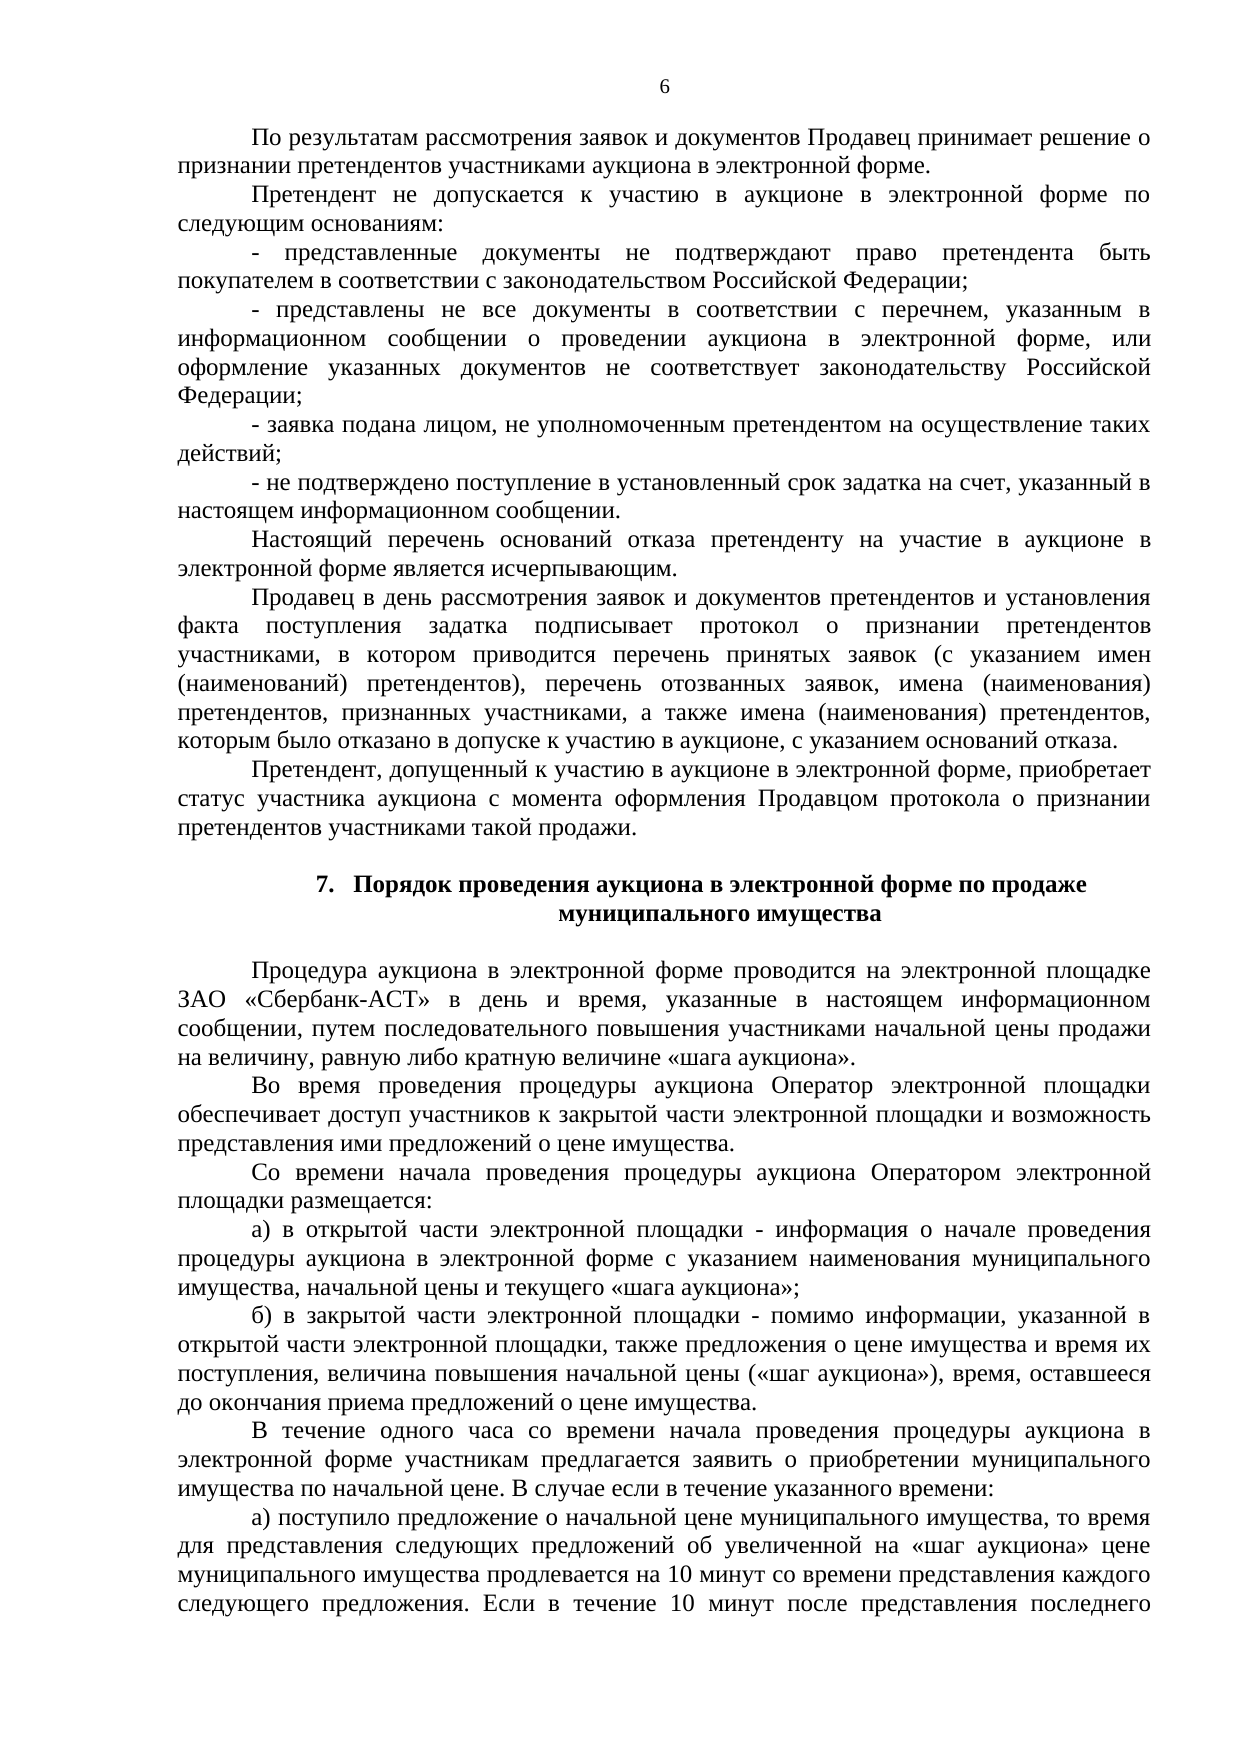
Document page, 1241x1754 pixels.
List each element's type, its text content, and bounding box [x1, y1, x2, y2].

text Процедура аукциона в электронной форме проводится на электронной площадке ЗАО «Сбербанк-АСТ» в день и время, указанные в настоящем информационном сообщении, путем последовательного повышения участниками начальной цены продажи на величину, равную либо кратную величине «шага аукциона». [177, 956, 1152, 1071]
text - представлены не все документы в соответствии с перечнем, указанным в информационном сообщении о проведении аукциона в электронной форме, или оформление указанных документов не соответствует законодательству Российской Федерации; [177, 294, 1152, 409]
text а) в открытой части электронной площадки - информация о начале проведения процедуры аукциона в электронной форме с указанием наименования муниципального имущества, начальной цены и текущего «шага аукциона»; [177, 1214, 1152, 1301]
text Претендент не допускается к участию в аукционе в электронной форме по следующим основаниям: [177, 179, 1152, 237]
text Настоящий перечень оснований отказа претенденту на участие в аукционе в электронной форме является исчерпывающим. [177, 524, 1152, 582]
text б) в закрытой части электронной площадки - помимо информации, указанной в открытой части электронной площадки, также предложения о цене имущества и время их поступления, величина повышения начальной цены («шаг аукциона»), время, оставшееся до окончания приема предложений о цене имущества. [177, 1301, 1152, 1416]
text - заявка подана лицом, не уполномоченным претендентом на осуществление таких действий; [177, 409, 1152, 467]
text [177, 1502, 1152, 1617]
text По результатам рассмотрения заявок и документов Продавец принимает решение о признании претендентов участниками аукциона в электронной форме. [177, 122, 1152, 179]
text Со времени начала проведения процедуры аукциона Оператором электронной площадки размещается: [177, 1157, 1152, 1214]
text В течение одного часа со времени начала проведения процедуры аукциона в электронной форме участникам предлагается заявить о приобретении муниципального имущества по начальной цене. В случае если в течение указанного времени: [177, 1416, 1152, 1502]
text Продавец в день рассмотрения заявок и документов претендентов и установления факта поступления задатка подписывает протокол о признании претендентов участниками, в котором приводится перечень принятых заявок (с указанием имен (наименований) претендентов), перечень отозванных заявок, имена (наименования) претендентов, признанных участниками, а также имена (наименования) претендентов, которым было отказано в допуске к участию в аукционе, с указанием оснований отказа. [177, 582, 1152, 754]
text - не подтверждено поступление в установленный срок задатка на счет, указанный в настоящем информационном сообщении. [177, 467, 1152, 524]
text Претендент, допущенный к участию в аукционе в электронной форме, приобретает статус участника аукциона с момента оформления Продавцом протокола о признании претендентов участниками такой продажи. [177, 754, 1152, 841]
list Порядок проведения аукциона в электронной форме по продаже муниципального имущества [251, 869, 1152, 927]
text Во время проведения процедуры аукциона Оператор электронной площадки обеспечивает доступ участников к закрытой части электронной площадки и возможность представления ими предложений о цене имущества. [177, 1071, 1152, 1157]
text - представленные документы не подтверждают право претендента быть покупателем в соответствии с законодательством Российской Федерации; [177, 237, 1152, 294]
